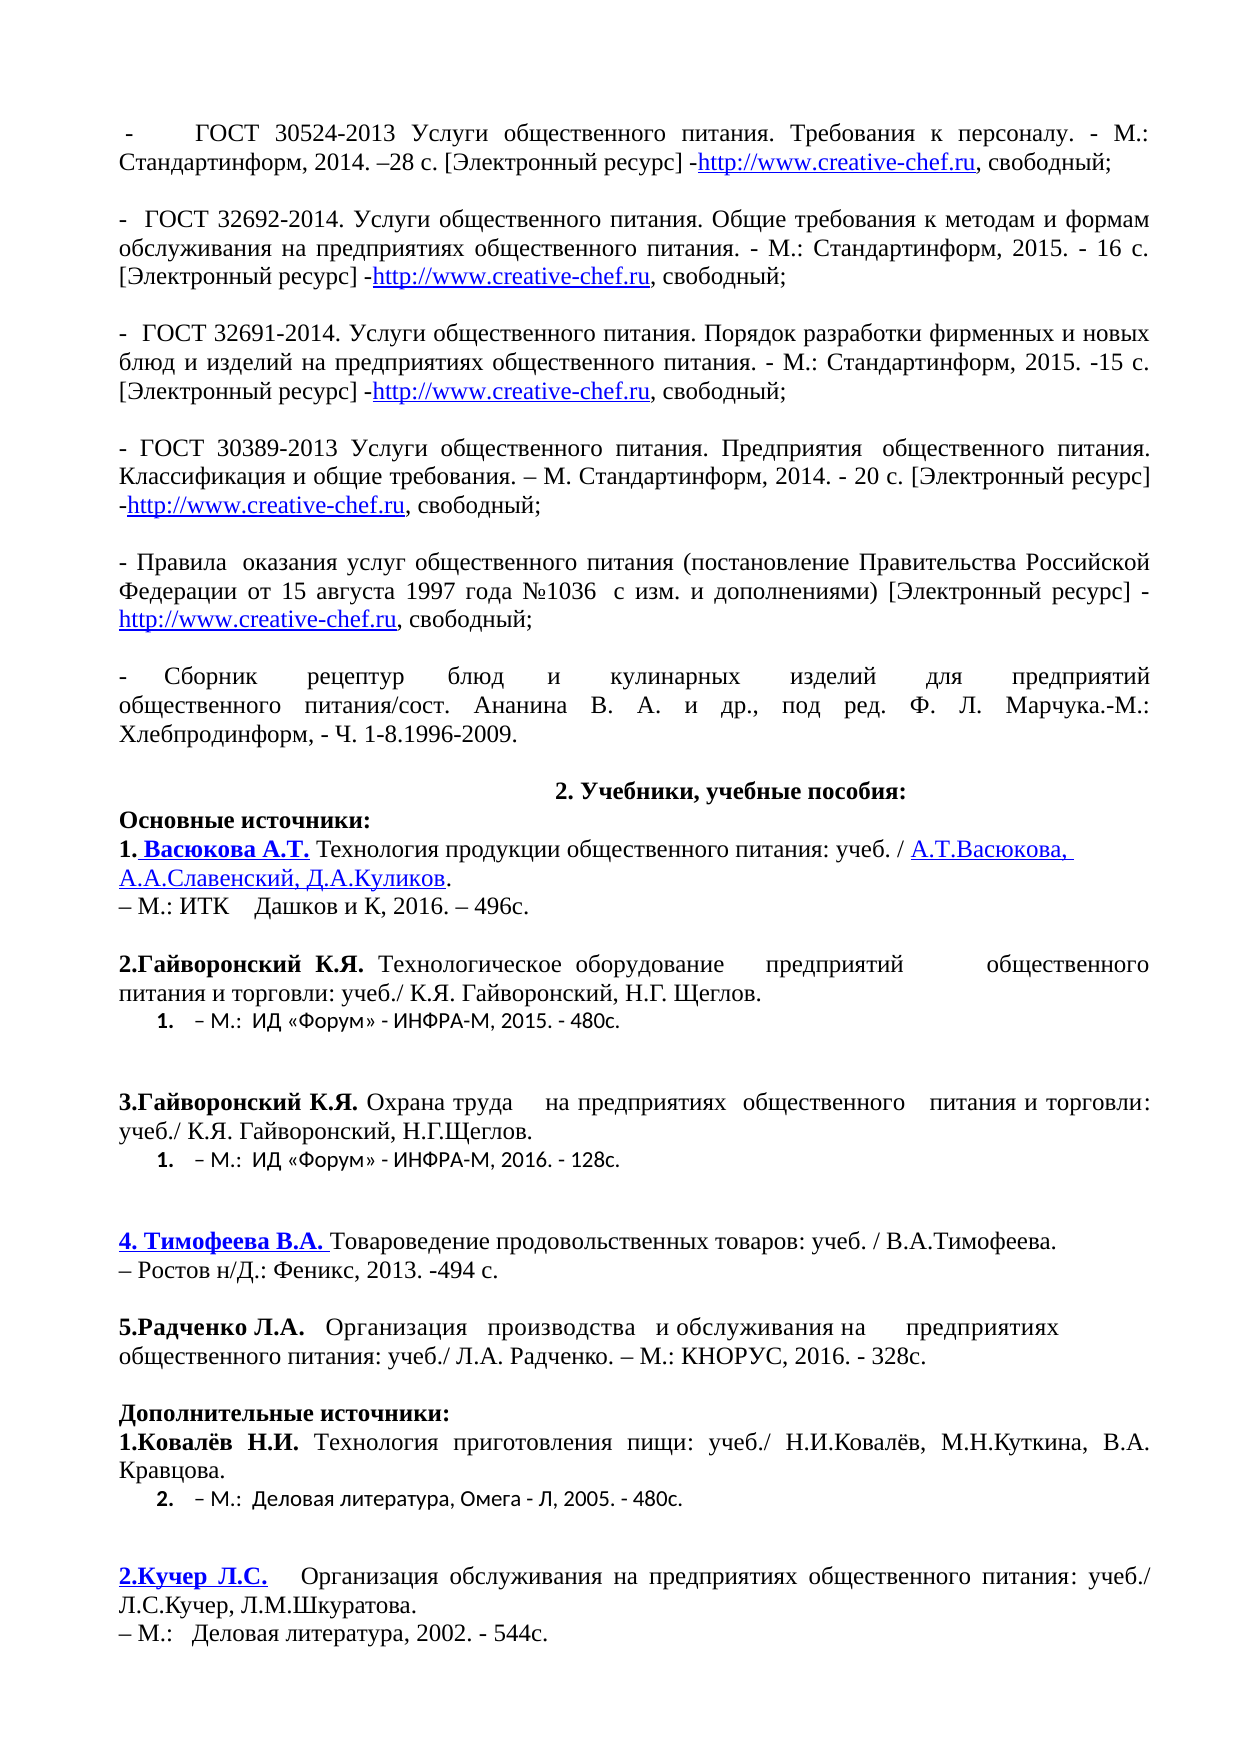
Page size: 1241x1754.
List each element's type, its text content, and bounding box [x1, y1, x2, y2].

text 3.Гайворонский К.Я. Охрана труда на предприятиях общественного питания и торговли: учеб./ К.Я. Гайворонский, Н.Г.Щеглов. [119, 1087, 1151, 1145]
list – М.: ИД «Форум» - ИНФРА-М, 2016. - 128с. [156, 1145, 1151, 1173]
text 1. Васюкова А.Т. Технология продукции общественного питания: учеб. / А.Т.Васюкова, А.А.Славенский, Д.А.Куликов. [119, 834, 1151, 891]
list – М.: Деловая литература, Омега - Л, 2005. - 480с. [156, 1484, 1151, 1512]
text Основные источники: [119, 805, 1151, 834]
text 1.Ковалёв Н.И. Технология приготовления пищи: учеб./ Н.И.Ковалёв, М.Н.Куткина, В.А. Кравцова. [119, 1427, 1151, 1484]
text 5.Радченко Л.А. Организация производства и обслуживания на предприятиях общественного питания: учеб./ Л.А. Радченко. – М.: КНОРУС, 2016. - 328с. [119, 1312, 1151, 1370]
text - ГОСТ 32691-2014. Услуги общественного питания. Порядок разработки фирменных и новых блюд и изделий на предприятиях общественного питания. - М.: Стандартинформ, 2015. -15 с. [Электронный ресурс] -http://www.creative-chef.ru, свободный; [119, 318, 1151, 404]
text 2. Учебники, учебные пособия: [119, 776, 1151, 805]
text - Правила оказания услуг общественного питания (постановление Правительства Российской Федерации от 15 августа 1997 года №1036 с изм. и дополнениями) [Электронный ресурс] -http://www.creative-chef.ru, свободный; [119, 547, 1151, 633]
text – Ростов н/Д.: Феникс, 2013. -494 с. [119, 1255, 1151, 1283]
list – М.: ИД «Форум» - ИНФРА-М, 2015. - 480с. [156, 1006, 1151, 1034]
text – М.: Деловая литература, 2002. - 544с. [119, 1618, 1151, 1647]
text – М.: ИТК Дашков и К, 2016. – 496с. [119, 891, 1151, 920]
text Дополнительные источники: [119, 1398, 1151, 1427]
text - ГОСТ 30524-2013 Услуги общественного питания. Требования к персоналу. - М.: Стандартинформ, 2014. –28 с. [Электронный ресурс] -http://www.creative-chef.ru, свободный; [119, 118, 1151, 176]
text 2.Гайворонский К.Я. Технологическое оборудование предприятий общественного питания и торговли: учеб./ К.Я. Гайворонский, Н.Г. Щеглов. [119, 949, 1151, 1006]
text - Сборник рецептур блюд и кулинарных изделий для предприятий общественного питания/сост. Ананина В. А. и др., под ред. Ф. Л. Марчука.-М.: Хлебпродинформ, - Ч. 1-8.1996-2009. [119, 661, 1151, 748]
text - ГОСТ 30389-2013 Услуги общественного питания. Предприятия общественного питания. Классификация и общие требования. – М. Стандартинформ, 2014. - 20 с. [Электронный ресурс] -http://www.creative-chef.ru, свободный; [119, 433, 1151, 519]
text 2.Кучер Л.С. Организация обслуживания на предприятиях общественного питания: учеб./ Л.С.Кучер, Л.М.Шкуратова. [119, 1561, 1151, 1618]
text - ГОСТ 32692-2014. Услуги общественного питания. Общие требования к методам и формам обслуживания на предприятиях общественного питания. - М.: Стандартинформ, 2015. - 16 с. [Электронный ресурс] -http://www.creative-chef.ru, свободный; [119, 204, 1151, 290]
text 4. Тимофеева В.А. Товароведение продовольственных товаров: учеб. / В.А.Тимофеева. [119, 1226, 1151, 1255]
